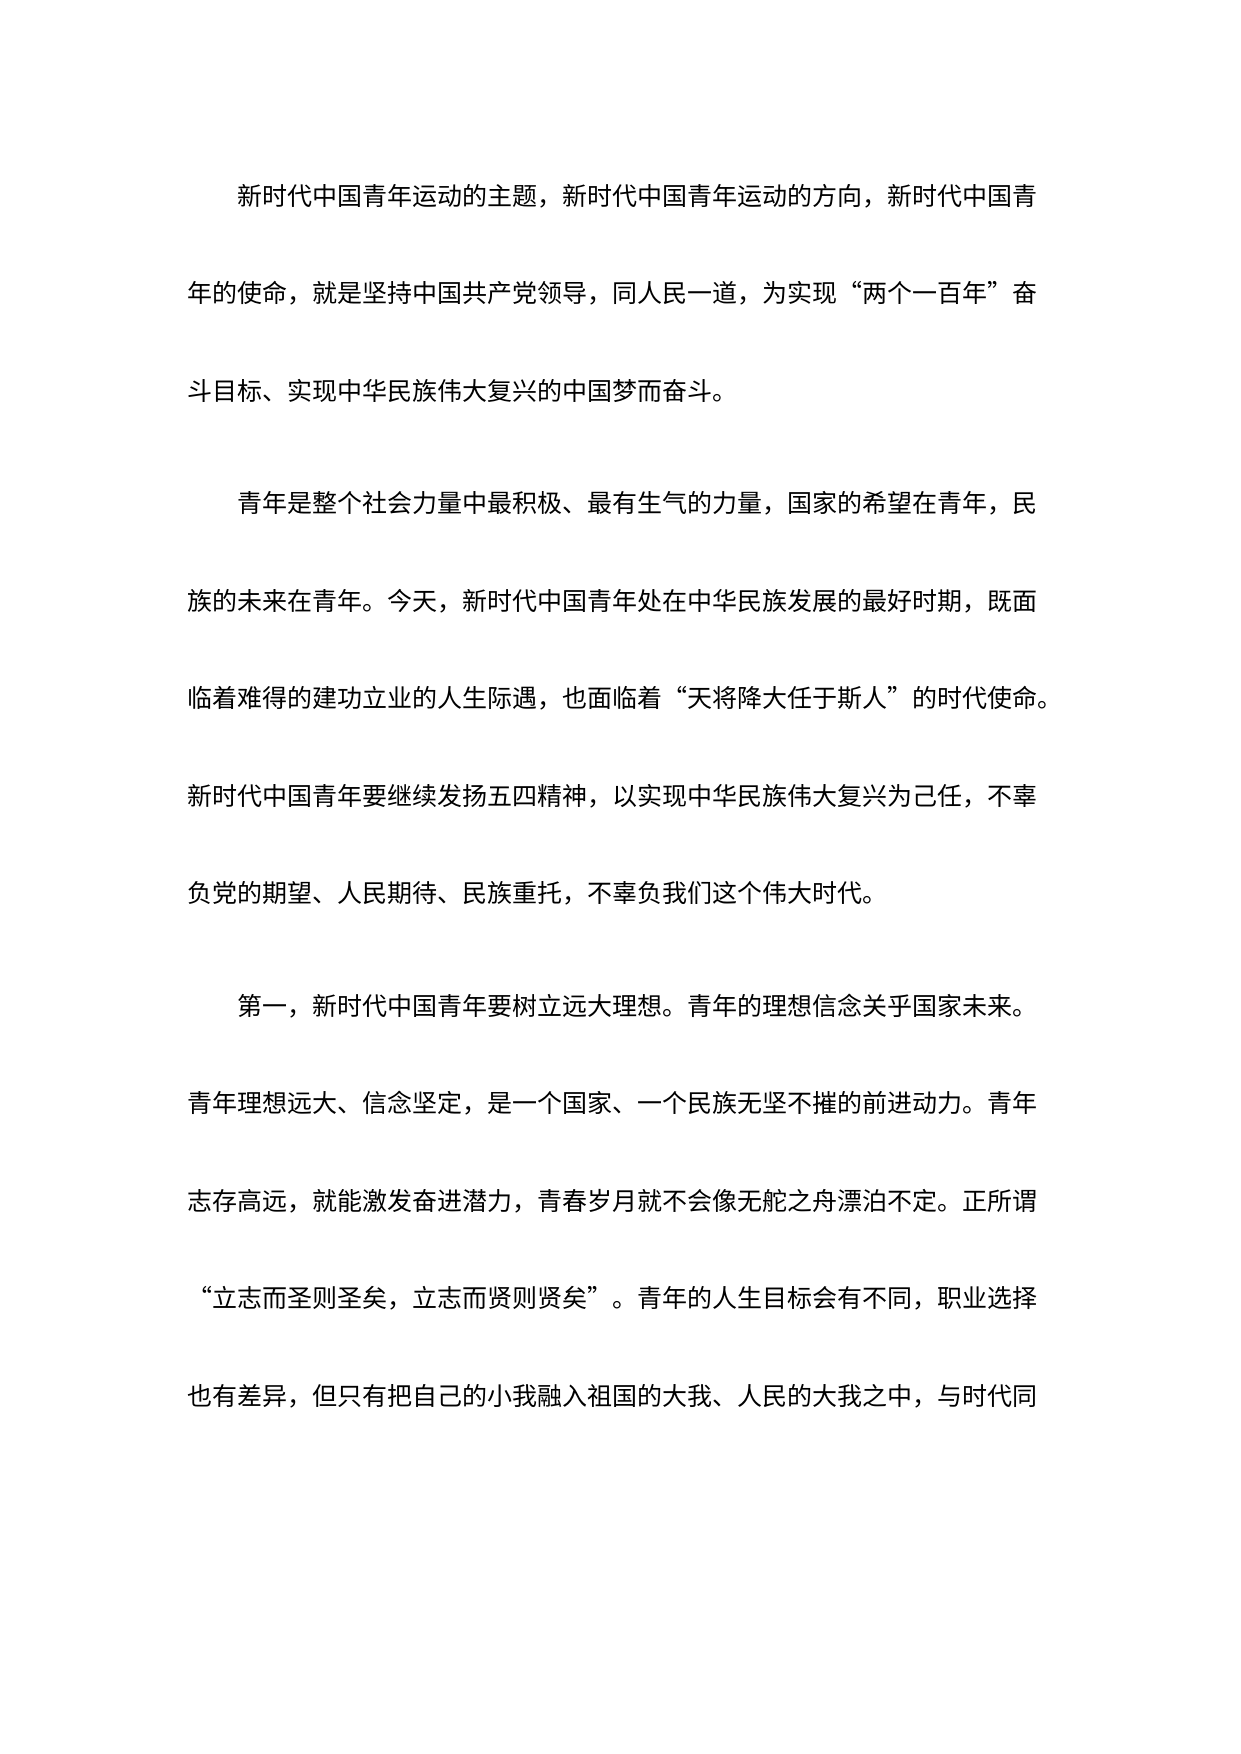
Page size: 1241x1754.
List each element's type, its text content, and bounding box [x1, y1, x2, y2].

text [187, 972, 1053, 1427]
text 青年是整个社会力量中最积极、最有生气的力量，国家的希望在青年，民族的未来在青年。今天，新时代中国青年处在中华民族发展的最好时期，既面临着难得的建功立业的人生际遇，也面临着“天将降大任于斯人”的时代使命。新时代中国青年要继续发扬五四精神，以实现中华民族伟大复兴为己任，不辜负党的期望、人民期待、民族重托，不辜负我们这个伟大时代。 [187, 469, 1053, 924]
text 新时代中国青年运动的主题，新时代中国青年运动的方向，新时代中国青年的使命，就是坚持中国共产党领导，同人民一道，为实现“两个一百年”奋斗目标、实现中华民族伟大复兴的中国梦而奋斗。 [187, 162, 1053, 422]
